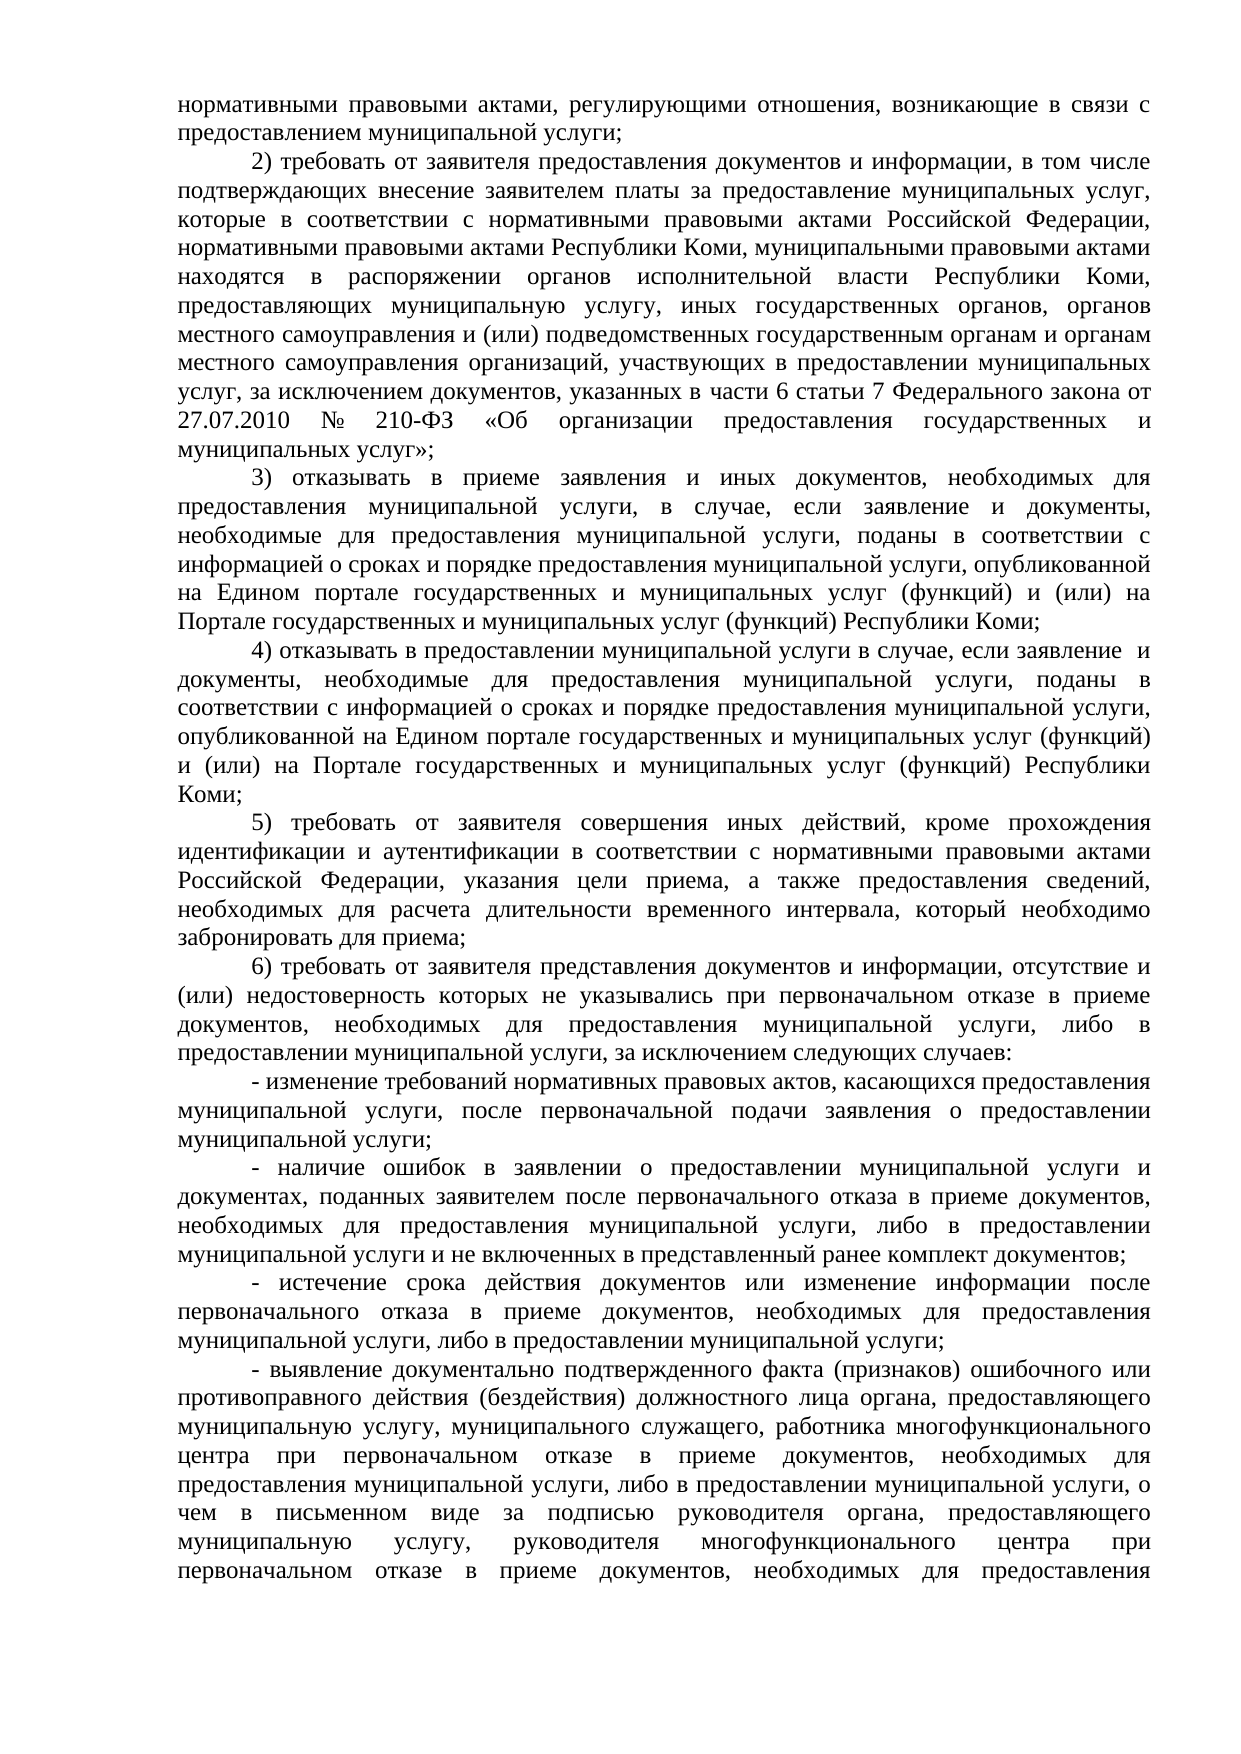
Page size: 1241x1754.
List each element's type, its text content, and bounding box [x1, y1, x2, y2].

text 5) требовать от заявителя совершения иных действий, кроме прохождения идентификации и аутентификации в соответствии с нормативными правовыми актами Российской Федерации, указания цели приема, а также предоставления сведений, необходимых для расчета длительности временного интервала, который необходимо забронировать для приема; [177, 807, 1152, 951]
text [177, 89, 1152, 146]
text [177, 1354, 1152, 1584]
text - изменение требований нормативных правовых актов, касающихся предоставления муниципальной услуги, после первоначальной подачи заявления о предоставлении муниципальной услуги; [177, 1066, 1152, 1152]
text - наличие ошибок в заявлении о предоставлении муниципальной услуги и документах, поданных заявителем после первоначального отказа в приеме документов, необходимых для предоставления муниципальной услуги, либо в предоставлении муниципальной услуги и не включенных в представленный ранее комплект документов; [177, 1152, 1152, 1267]
text 2) требовать от заявителя предоставления документов и информации, в том числе подтверждающих внесение заявителем платы за предоставление муниципальных услуг, которые в соответствии с нормативными правовыми актами Российской Федерации, нормативными правовыми актами Республики Коми, муниципальными правовыми актами находятся в распоряжении органов исполнительной власти Республики Коми, предоставляющих муниципальную услугу, иных государственных органов, органов местного самоуправления и (или) подведомственных государственным органам и органам местного самоуправления организаций, участвующих в предоставлении муниципальных услуг, за исключением документов, указанных в части 6 статьи 7 Федерального закона от 27.07.2010 № 210-ФЗ «Об организации предоставления государственных и муниципальных услуг»; [177, 146, 1152, 462]
text - истечение срока действия документов или изменение информации после первоначального отказа в приеме документов, необходимых для предоставления муниципальной услуги, либо в предоставлении муниципальной услуги; [177, 1267, 1152, 1354]
text 4) отказывать в предоставлении муниципальной услуги в случае, если заявление и документы, необходимые для предоставления муниципальной услуги, поданы в соответствии с информацией о сроках и порядке предоставления муниципальной услуги, опубликованной на Едином портале государственных и муниципальных услуг (функций) и (или) на Портале государственных и муниципальных услуг (функций) Республики Коми; [177, 635, 1152, 807]
text 6) требовать от заявителя представления документов и информации, отсутствие и (или) недостоверность которых не указывались при первоначальном отказе в приеме документов, необходимых для предоставления муниципальной услуги, либо в предоставлении муниципальной услуги, за исключением следующих случаев: [177, 951, 1152, 1066]
text 3) отказывать в приеме заявления и иных документов, необходимых для предоставления муниципальной услуги, в случае, если заявление и документы, необходимые для предоставления муниципальной услуги, поданы в соответствии с информацией о сроках и порядке предоставления муниципальной услуги, опубликованной на Едином портале государственных и муниципальных услуг (функций) и (или) на Портале государственных и муниципальных услуг (функций) Республики Коми; [177, 462, 1152, 635]
